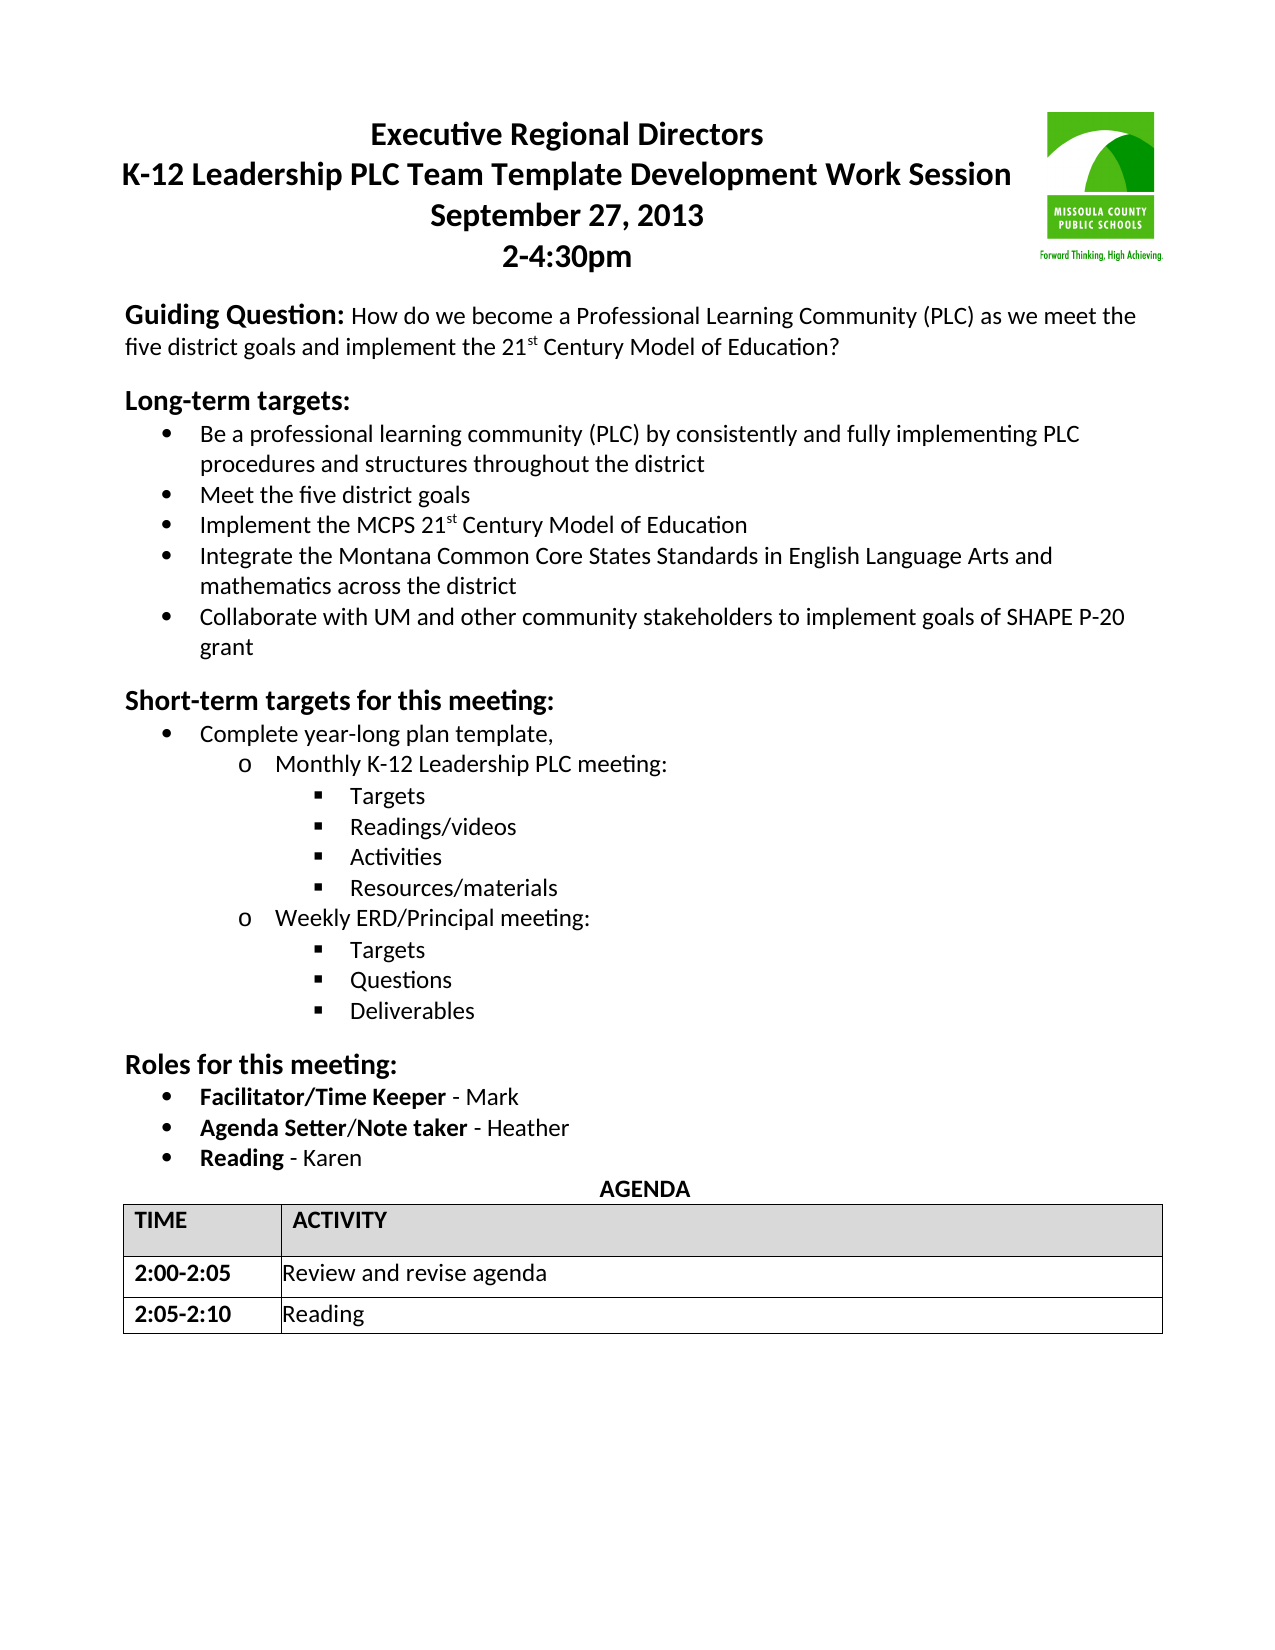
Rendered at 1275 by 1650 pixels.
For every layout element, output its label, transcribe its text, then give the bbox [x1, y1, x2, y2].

text K-12 Leadership PLC Team Template Development Work Session [112, 153, 1040, 194]
table_cell 2:05-2:10 [124, 1298, 281, 1333]
list Weekly ERD/Principal meeting: [237, 902, 1164, 934]
list Targets [312, 780, 1164, 811]
table_header TIME [124, 1205, 281, 1256]
table_cell Reading [282, 1298, 1162, 1333]
list Reading - Karen [162, 1143, 1164, 1173]
list Meet the five district goals [162, 479, 1164, 509]
list Complete year-long plan template, [162, 718, 1164, 748]
picture [1040, 112, 1163, 261]
list Questions [312, 964, 1164, 995]
text Roles for this meeting: [125, 1046, 1164, 1082]
list Integrate the Montana Common Core States Standards in English Language Arts and mathematics across the district [162, 540, 1164, 601]
list Monthly K-12 Leadership PLC meeting: [237, 748, 1164, 780]
list Collaborate with UM and other community stakeholders to implement goals of SHAPE P-20 grant [162, 601, 1164, 662]
table_cell Review and revise agenda [282, 1257, 1162, 1297]
list Targets [312, 934, 1164, 964]
list Readings/videos [312, 811, 1164, 841]
text AGENDA [125, 1173, 1164, 1204]
text Short-term targets for this meeting: [125, 682, 1164, 718]
text Long-term targets: [125, 382, 1164, 418]
list Implement the MCPS 21st Century Model of Education [162, 509, 1164, 540]
text Executive Regional Directors [112, 112, 1040, 153]
table_cell 2:00-2:05 [124, 1257, 281, 1297]
list Activities [312, 841, 1164, 872]
list Resources/materials [312, 872, 1164, 902]
table_header ACTIVITY [282, 1205, 1162, 1256]
text Guiding Question: How do we become a Professional Learning Community (PLC) as we meet the five district goals and implement the 21st Century Model of Education? [125, 296, 1164, 362]
list Facilitator/Time Keeper - Mark [162, 1082, 1164, 1112]
text 2-4:30pm [112, 235, 1164, 275]
list Agenda Setter/Note taker - Heather [162, 1112, 1164, 1143]
list Be a professional learning community (PLC) by consistently and fully implementing PLC procedures and structures throughout the district [162, 418, 1162, 479]
text September 27, 2013 [112, 194, 1040, 235]
list Deliverables [312, 995, 1164, 1026]
